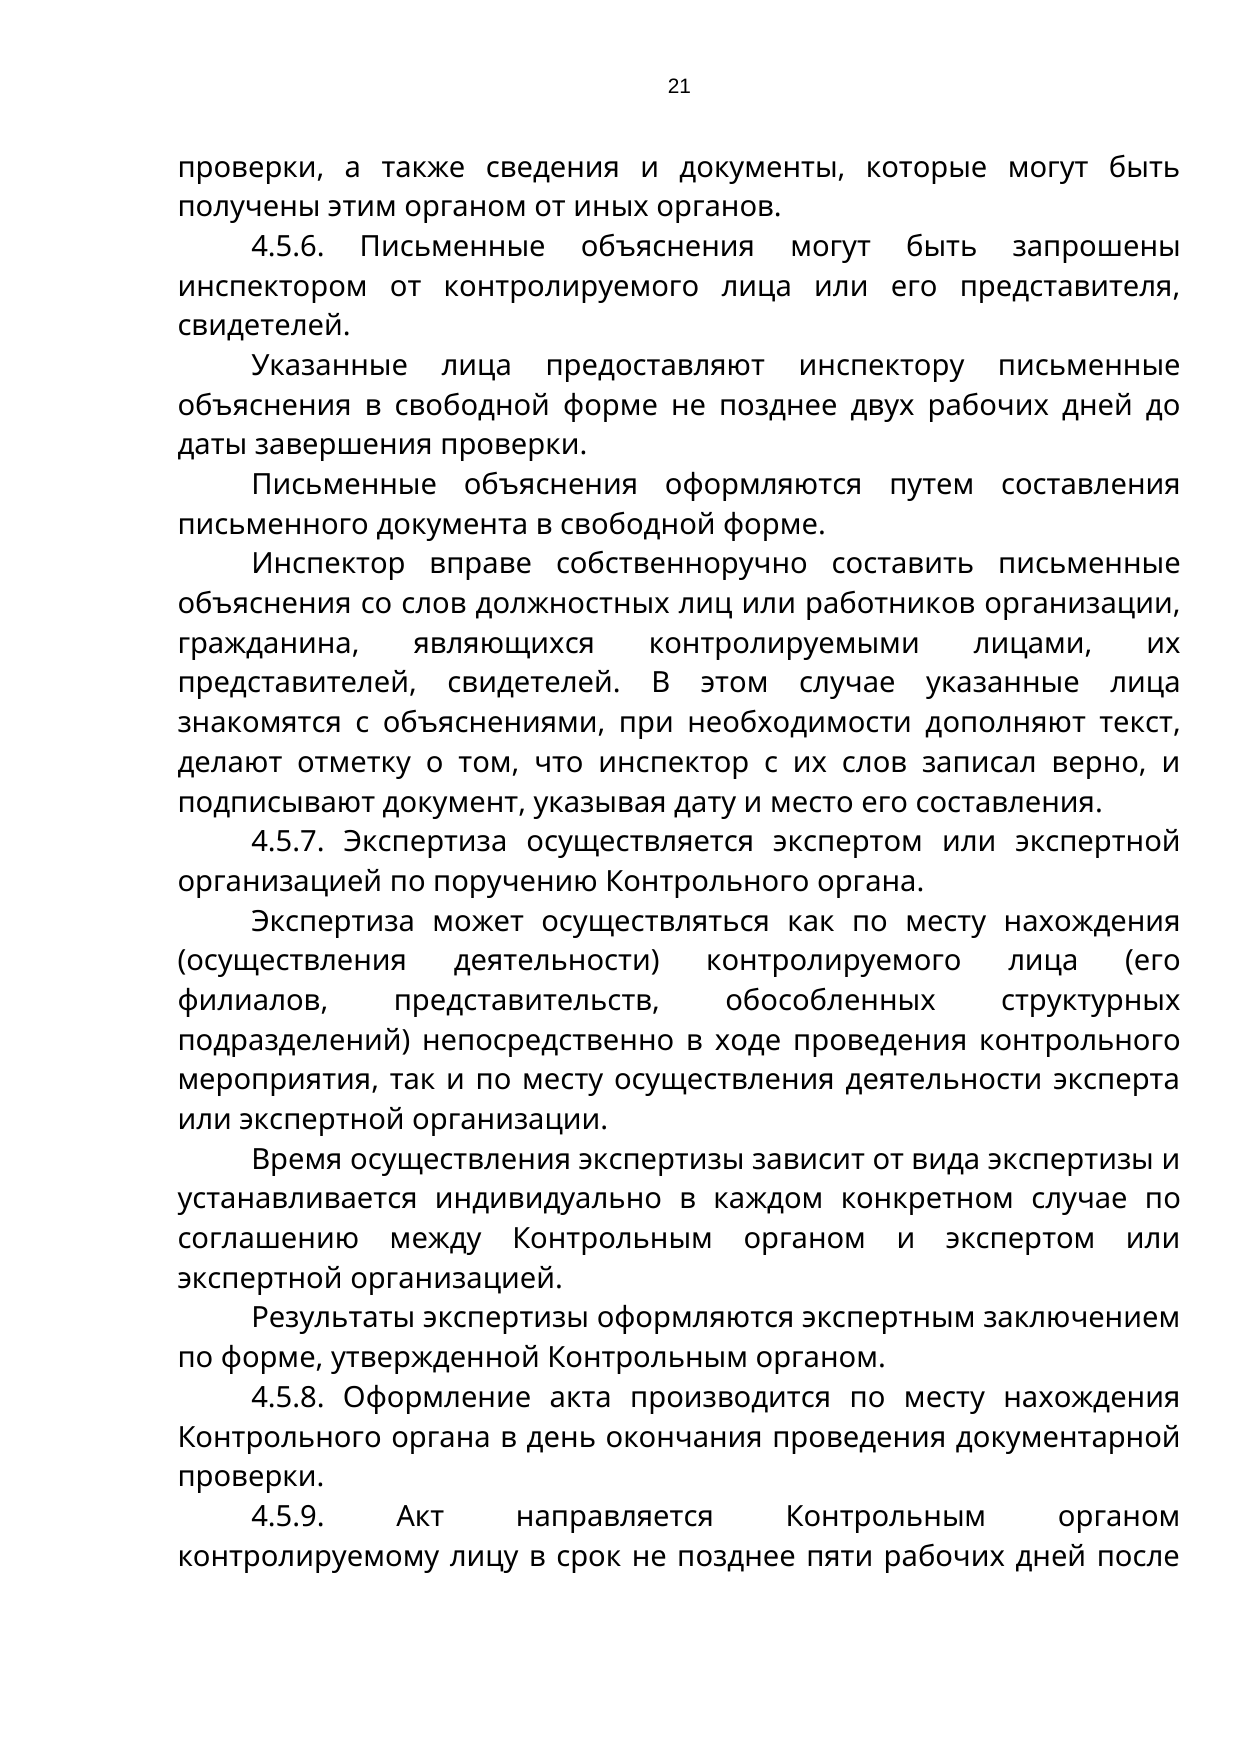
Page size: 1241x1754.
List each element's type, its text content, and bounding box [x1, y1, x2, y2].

text 4.5.7. Экспертиза осуществляется экспертом или экспертной организацией по поручению Контрольного органа. [177, 821, 1181, 900]
text Результаты экспертизы оформляются экспертным заключением по форме, утвержденной Контрольным органом. [177, 1297, 1181, 1376]
text Время осуществления экспертизы зависит от вида экспертизы и устанавливается индивидуально в каждом конкретном случае по соглашению между Контрольным органом и экспертом или экспертной организацией. [177, 1138, 1181, 1297]
text Письменные объяснения оформляются путем составления письменного документа в свободной форме. [177, 463, 1181, 543]
text Инспектор вправе собственноручно составить письменные объяснения со слов должностных лиц или работников организации, гражданина, являющихся контролируемыми лицами, их представителей, свидетелей. В этом случае указанные лица знакомятся с объяснениями, при необходимости дополняют текст, делают отметку о том, что инспектор с их слов записал верно, и подписывают документ, указывая дату и место его составления. [177, 543, 1181, 821]
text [177, 146, 1181, 225]
text 4.5.8. Оформление акта производится по месту нахождения Контрольного органа в день окончания проведения документарной проверки. [177, 1376, 1181, 1495]
text 4.5.6. Письменные объяснения могут быть запрошены инспектором от контролируемого лица или его представителя, свидетелей. [177, 225, 1181, 344]
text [177, 1495, 1181, 1574]
text Указанные лица предоставляют инспектору письменные объяснения в свободной форме не позднее двух рабочих дней до даты завершения проверки. [177, 344, 1181, 463]
text Экспертиза может осуществляться как по месту нахождения (осуществления деятельности) контролируемого лица (его филиалов, представительств, обособленных структурных подразделений) непосредственно в ходе проведения контрольного мероприятия, так и по месту осуществления деятельности эксперта или экспертной организации. [177, 900, 1181, 1138]
